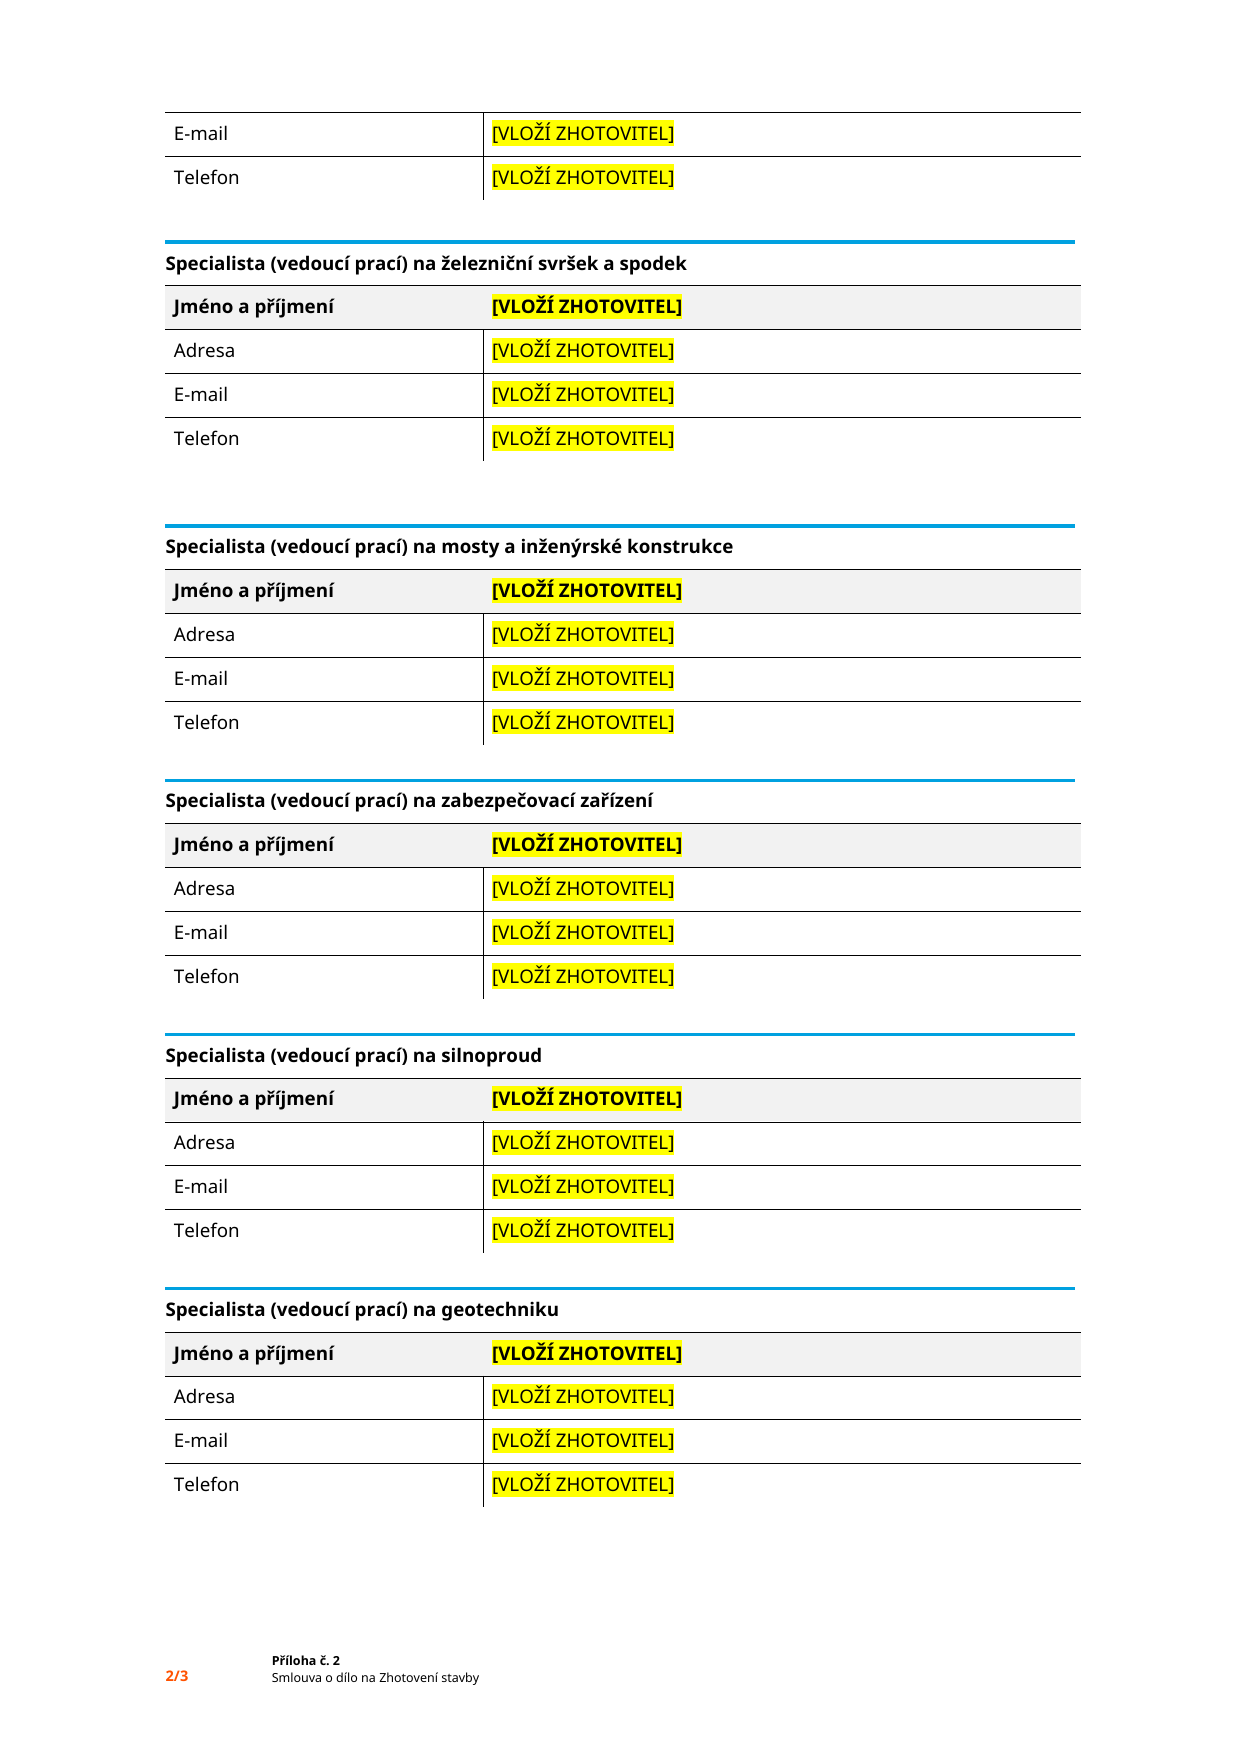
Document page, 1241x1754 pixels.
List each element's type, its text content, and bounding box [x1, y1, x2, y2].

table_header Jméno a příjmení [165, 824, 484, 867]
table_cell [VLOŽÍ ZHOTOVITEL] [484, 330, 1081, 373]
table_cell [VLOŽÍ ZHOTOVITEL] [484, 418, 1081, 461]
table_header [VLOŽÍ ZHOTOVITEL] [484, 1079, 1081, 1121]
text Specialista (vedoucí prací) na mosty a inženýrské konstrukce [165, 528, 1075, 559]
table_cell [VLOŽÍ ZHOTOVITEL] [484, 658, 1081, 701]
table_cell E-mail [165, 374, 483, 417]
table_header Jméno a příjmení [165, 286, 484, 329]
table_cell [VLOŽÍ ZHOTOVITEL] [484, 1210, 1081, 1253]
table_cell Adresa [165, 330, 483, 373]
text Specialista (vedoucí prací) na geotechniku [165, 1290, 1075, 1322]
table_cell E-mail [165, 912, 483, 955]
table_cell [VLOŽÍ ZHOTOVITEL] [484, 868, 1081, 911]
table_cell [VLOŽÍ ZHOTOVITEL] [484, 1377, 1081, 1419]
table_cell E-mail [165, 113, 483, 156]
table_cell Adresa [165, 1377, 483, 1419]
table_cell Telefon [165, 418, 483, 461]
table_cell E-mail [165, 658, 483, 701]
table_cell [VLOŽÍ ZHOTOVITEL] [484, 374, 1081, 417]
table_cell Telefon [165, 157, 483, 200]
table_cell Adresa [165, 614, 483, 657]
table_cell [VLOŽÍ ZHOTOVITEL] [484, 1166, 1081, 1209]
text Specialista (vedoucí prací) na silnoproud [165, 1036, 1075, 1067]
table_cell [VLOŽÍ ZHOTOVITEL] [484, 1420, 1081, 1463]
table_cell Telefon [165, 956, 483, 999]
table_cell [VLOŽÍ ZHOTOVITEL] [484, 912, 1081, 955]
text Specialista (vedoucí prací) na železniční svršek a spodek [165, 244, 1075, 275]
table_cell Telefon [165, 702, 483, 744]
table_cell Telefon [165, 1210, 483, 1253]
table_cell Telefon [165, 1464, 483, 1507]
table_header [VLOŽÍ ZHOTOVITEL] [484, 824, 1081, 867]
table_cell [VLOŽÍ ZHOTOVITEL] [484, 1464, 1081, 1507]
table_header [VLOŽÍ ZHOTOVITEL] [484, 286, 1081, 329]
table_cell E-mail [165, 1166, 483, 1209]
table_cell Adresa [165, 868, 483, 911]
table_cell [VLOŽÍ ZHOTOVITEL] [484, 157, 1081, 200]
table_cell [VLOŽÍ ZHOTOVITEL] [484, 702, 1081, 744]
table_cell E-mail [165, 1420, 483, 1463]
table_cell Adresa [165, 1123, 483, 1165]
table_cell [VLOŽÍ ZHOTOVITEL] [484, 614, 1081, 657]
table_header [VLOŽÍ ZHOTOVITEL] [484, 570, 1081, 613]
table_header Jméno a příjmení [165, 570, 484, 613]
table_cell [VLOŽÍ ZHOTOVITEL] [484, 113, 1081, 156]
table_header [VLOŽÍ ZHOTOVITEL] [484, 1333, 1081, 1376]
table_header Jméno a příjmení [165, 1333, 484, 1376]
table_cell [VLOŽÍ ZHOTOVITEL] [484, 1123, 1081, 1165]
table_header Jméno a příjmení [165, 1079, 484, 1121]
table_cell [VLOŽÍ ZHOTOVITEL] [484, 956, 1081, 999]
text Specialista (vedoucí prací) na zabezpečovací zařízení [165, 782, 1075, 813]
